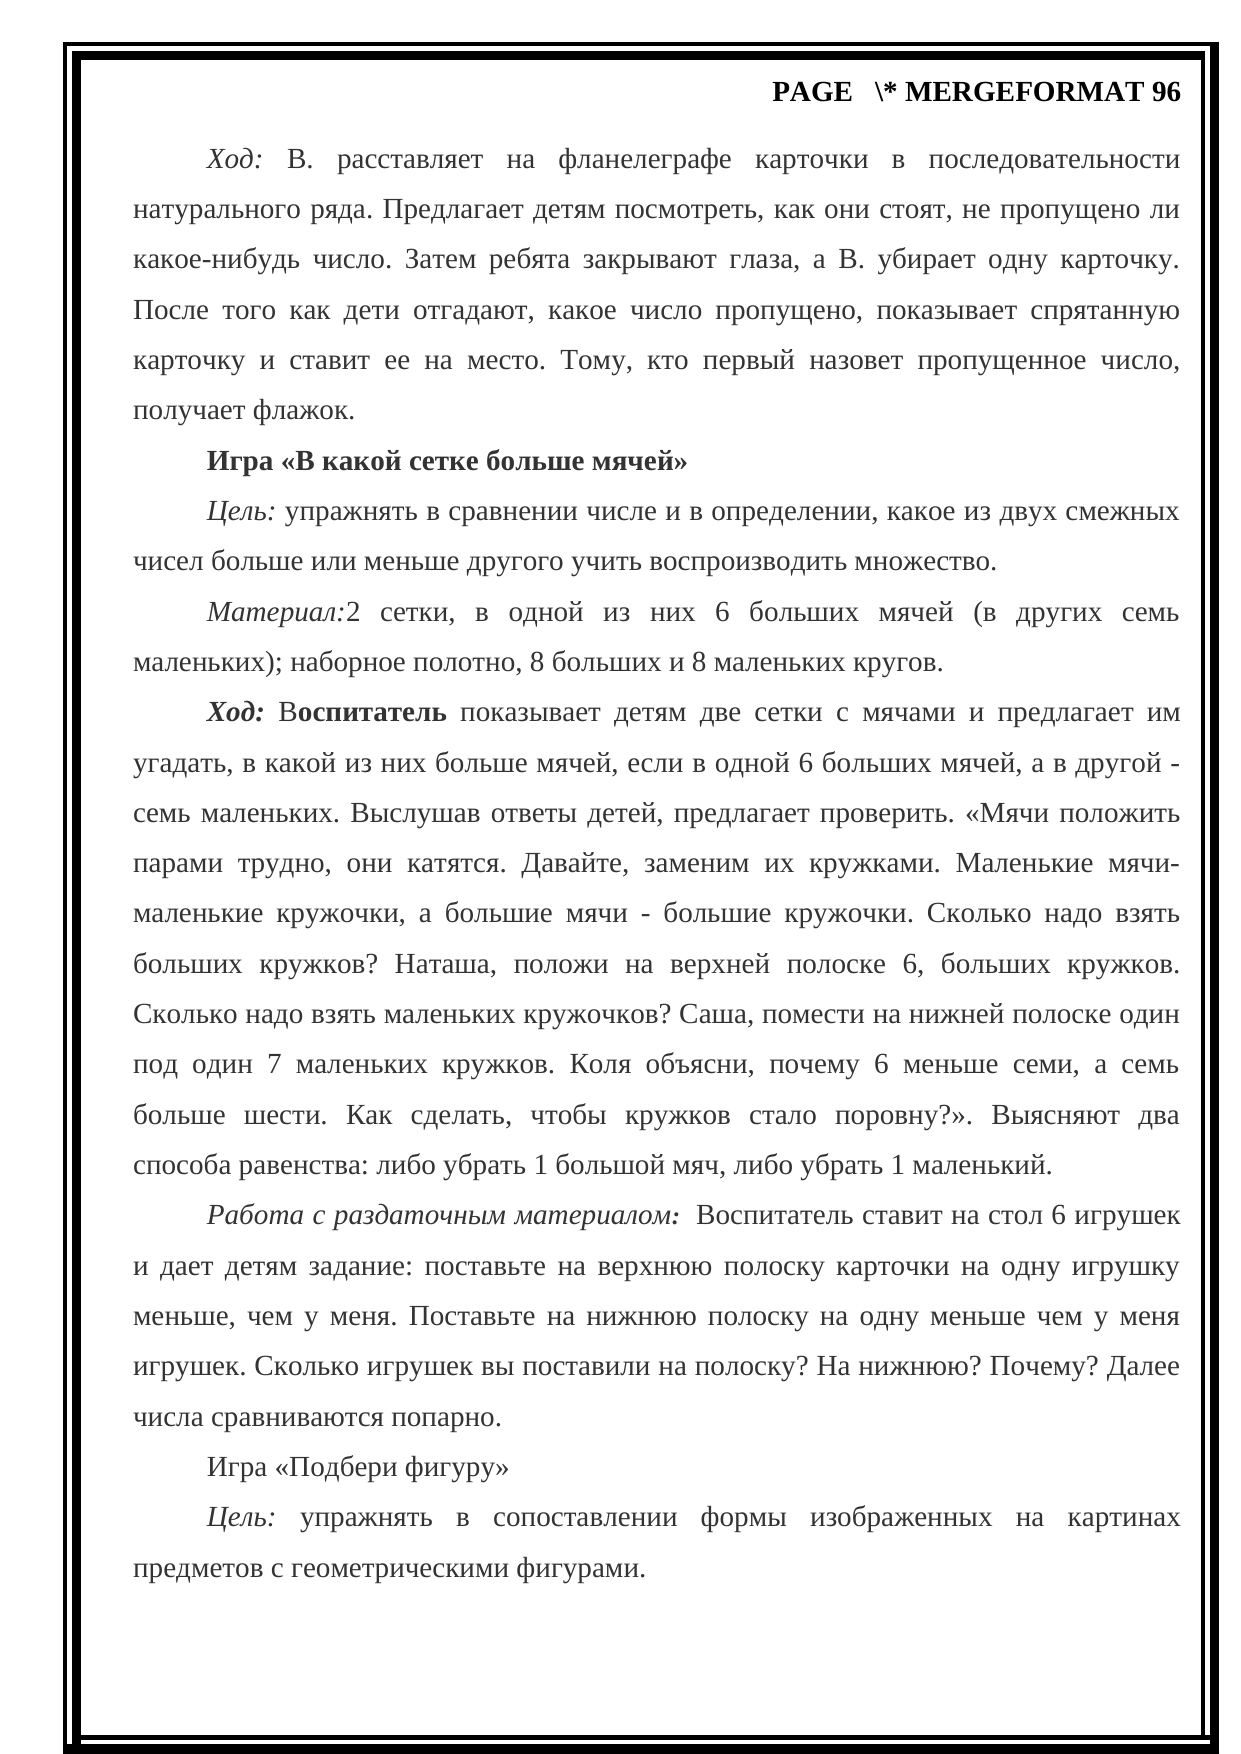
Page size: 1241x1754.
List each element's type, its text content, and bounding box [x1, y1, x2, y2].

text Игра «В какой сетке больше мячей» [133, 443, 1181, 476]
text Ход: В. расставляет на фланелеграфе карточки в последовательности натурального ряда. Предлагает детям посмотреть, как они стоят, не пропущено ли какое-нибудь число. Затем ребята закрывают глаза, а В. убирает одну карточку. После того как дети отгадают, какое число пропущено, показывает спрятанную карточку и ставит ее на место. Тому, кто первый назовет пропущенное число, получает флажок. [133, 141, 1181, 426]
text Цель: упражнять в сопоставлении формы изображенных на картинах предметов с геометрическими фигурами. [133, 1499, 1181, 1583]
text Цель: упражнять в сравнении числе и в определении, какое из двух смежных чисел больше или меньше другого учить воспроизводить множество. [133, 493, 1181, 577]
text Работа с раздаточным материалом: Воспитатель ставит на стол 6 игрушек и дает детям задание: поставьте на верхнюю полоску карточки на одну игрушку меньше, чем у меня. Поставьте на нижнюю полоску на одну меньше чем у меня игрушек. Сколько игрушек вы поставили на полоску? На нижнюю? Почему? Далее числа сравниваются попарно. [133, 1197, 1181, 1432]
text Игра «Подбери фигуру» [133, 1449, 1181, 1483]
text Ход: Воспитатель показывает детям две сетки с мячами и предлагает им угадать, в какой из них больше мячей, если в одной 6 больших мячей, а в другой - семь маленьких. Выслушав ответы детей, предлагает проверить. «Мячи положить парами трудно, они катятся. Давайте, заменим их кружками. Маленькие мячи-маленькие кружочки, а большие мячи - большие кружочки. Сколько надо взять больших кружков? Наташа, положи на верхней полоске 6, больших кружков. Сколько надо взять маленьких кружочков? Саша, помести на нижней полоске один под один 7 маленьких кружков. Коля объясни, почему 6 меньше семи, а семь больше шести. Как сделать, чтобы кружков стало поровну?». Выясняют два способа равенства: либо убрать 1 большой мяч, либо убрать 1 маленький. [133, 694, 1181, 1181]
text Материал:2 сетки, в одной из них 6 больших мячей (в других семь маленьких); наборное полотно, 8 больших и 8 маленьких кругов. [133, 594, 1181, 678]
